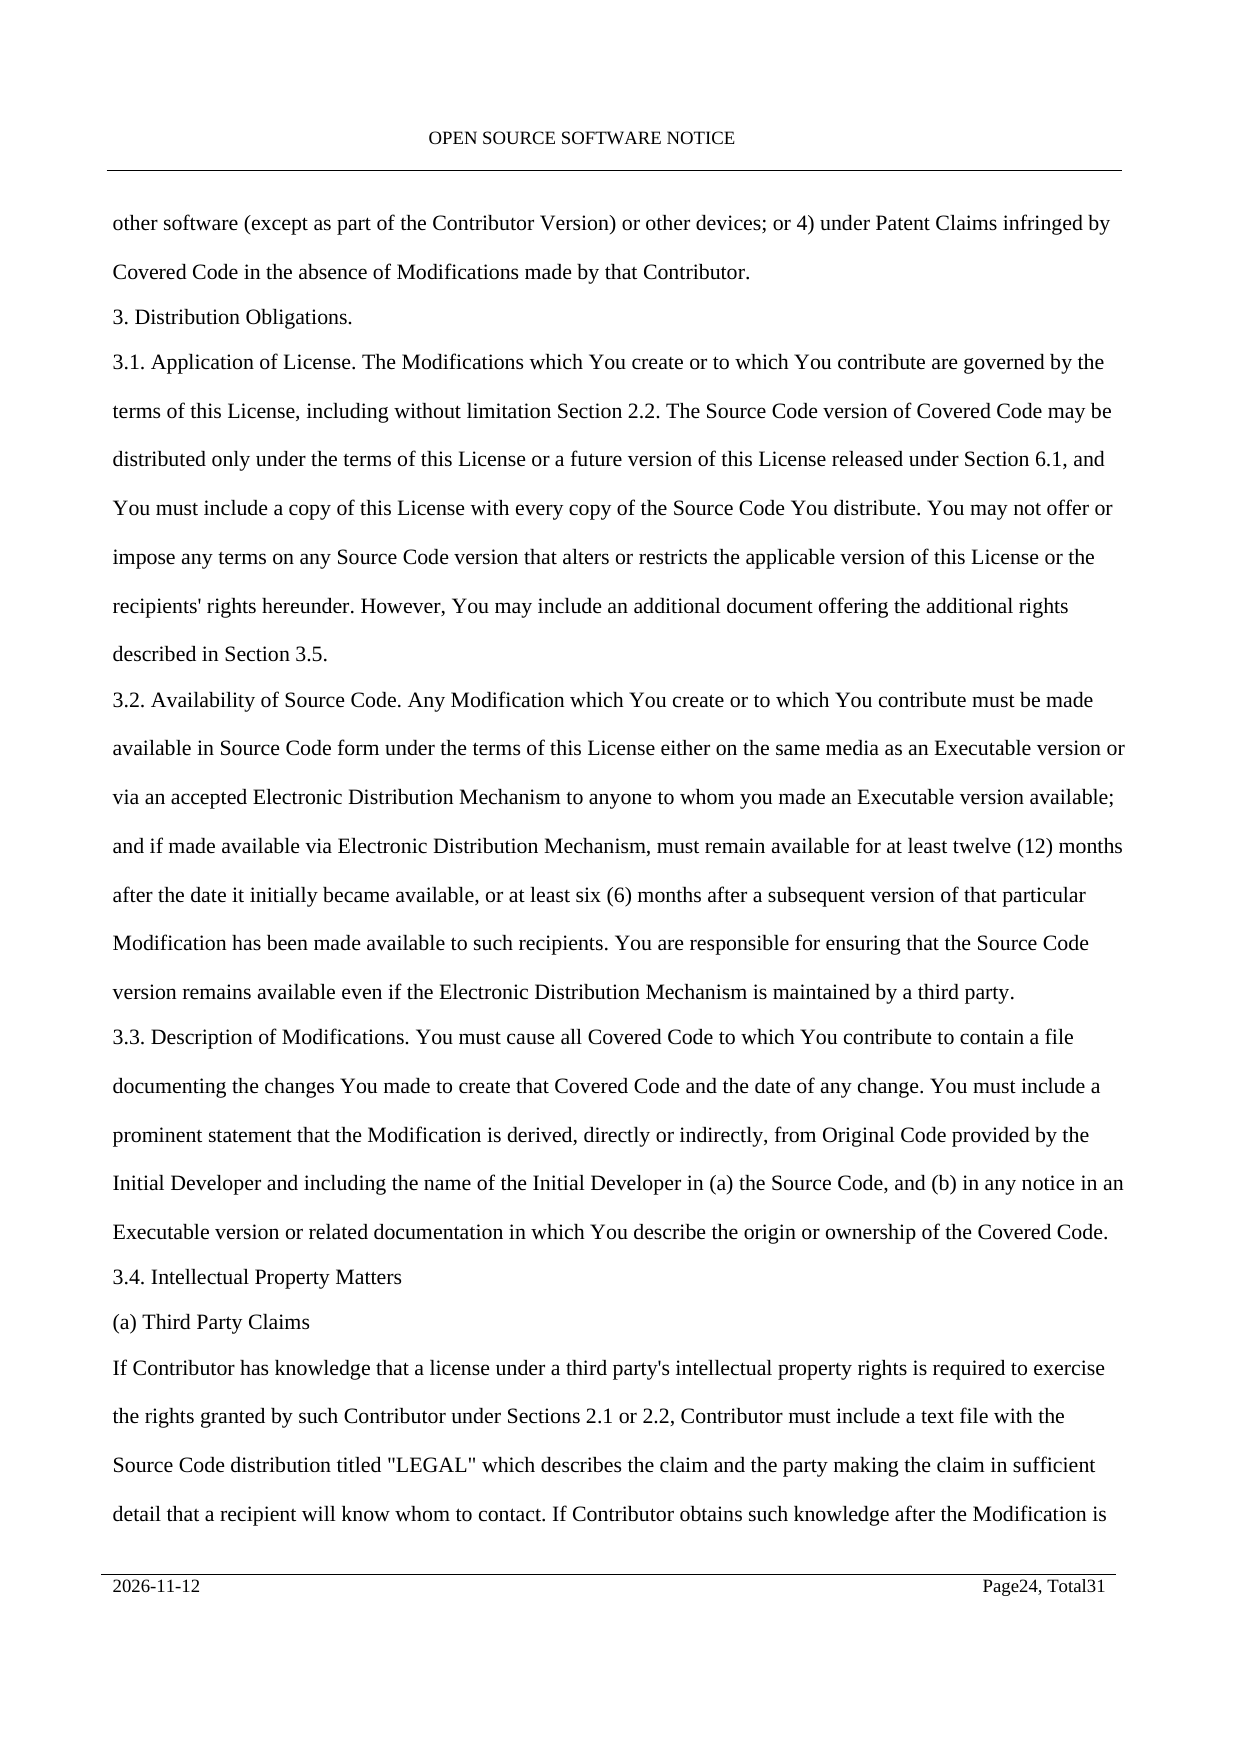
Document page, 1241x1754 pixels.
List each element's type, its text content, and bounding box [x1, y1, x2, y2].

text (a) Third Party Claims [112, 1306, 1128, 1338]
text 3.4. Intellectual Property Matters [112, 1261, 1128, 1293]
text 3.3. Description of Modifications. You must cause all Covered Code to which You contribute to contain a file documenting the changes You made to create that Covered Code and the date of any change. You must include a prominent statement that the Modification is derived, directly or indirectly, from Original Code provided by the Initial Developer and including the name of the Initial Developer in (a) the Source Code, and (b) in any notice in an Executable version or related documentation in which You describe the origin or ownership of the Covered Code. [112, 1021, 1128, 1248]
text 3.2. Availability of Source Code. Any Modification which You create or to which You contribute must be made available in Source Code form under the terms of this License either on the same media as an Executable version or via an accepted Electronic Distribution Mechanism to anyone to whom you made an Executable version available; and if made available via Electronic Distribution Mechanism, must remain available for at least twelve (12) months after the date it initially became available, or at least six (6) months after a subsequent version of that particular Modification has been made available to such recipients. You are responsible for ensuring that the Source Code version remains available even if the Electronic Distribution Mechanism is maintained by a third party. [112, 683, 1128, 1008]
text 3.1. Application of License. The Modifications which You create or to which You contribute are governed by the terms of this License, including without limitation Section 2.2. The Source Code version of Covered Code may be distributed only under the terms of this License or a future version of this License released under Section 6.1, and You must include a copy of this License with every copy of the Source Code You distribute. You may not offer or impose any terms on any Source Code version that alters or restricts the applicable version of this License or the recipients' rights hereunder. However, You may include an additional document offering the additional rights described in Section 3.5. [112, 345, 1128, 670]
text 3. Distribution Obligations. [112, 300, 1128, 333]
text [112, 206, 1128, 288]
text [112, 1351, 1128, 1529]
